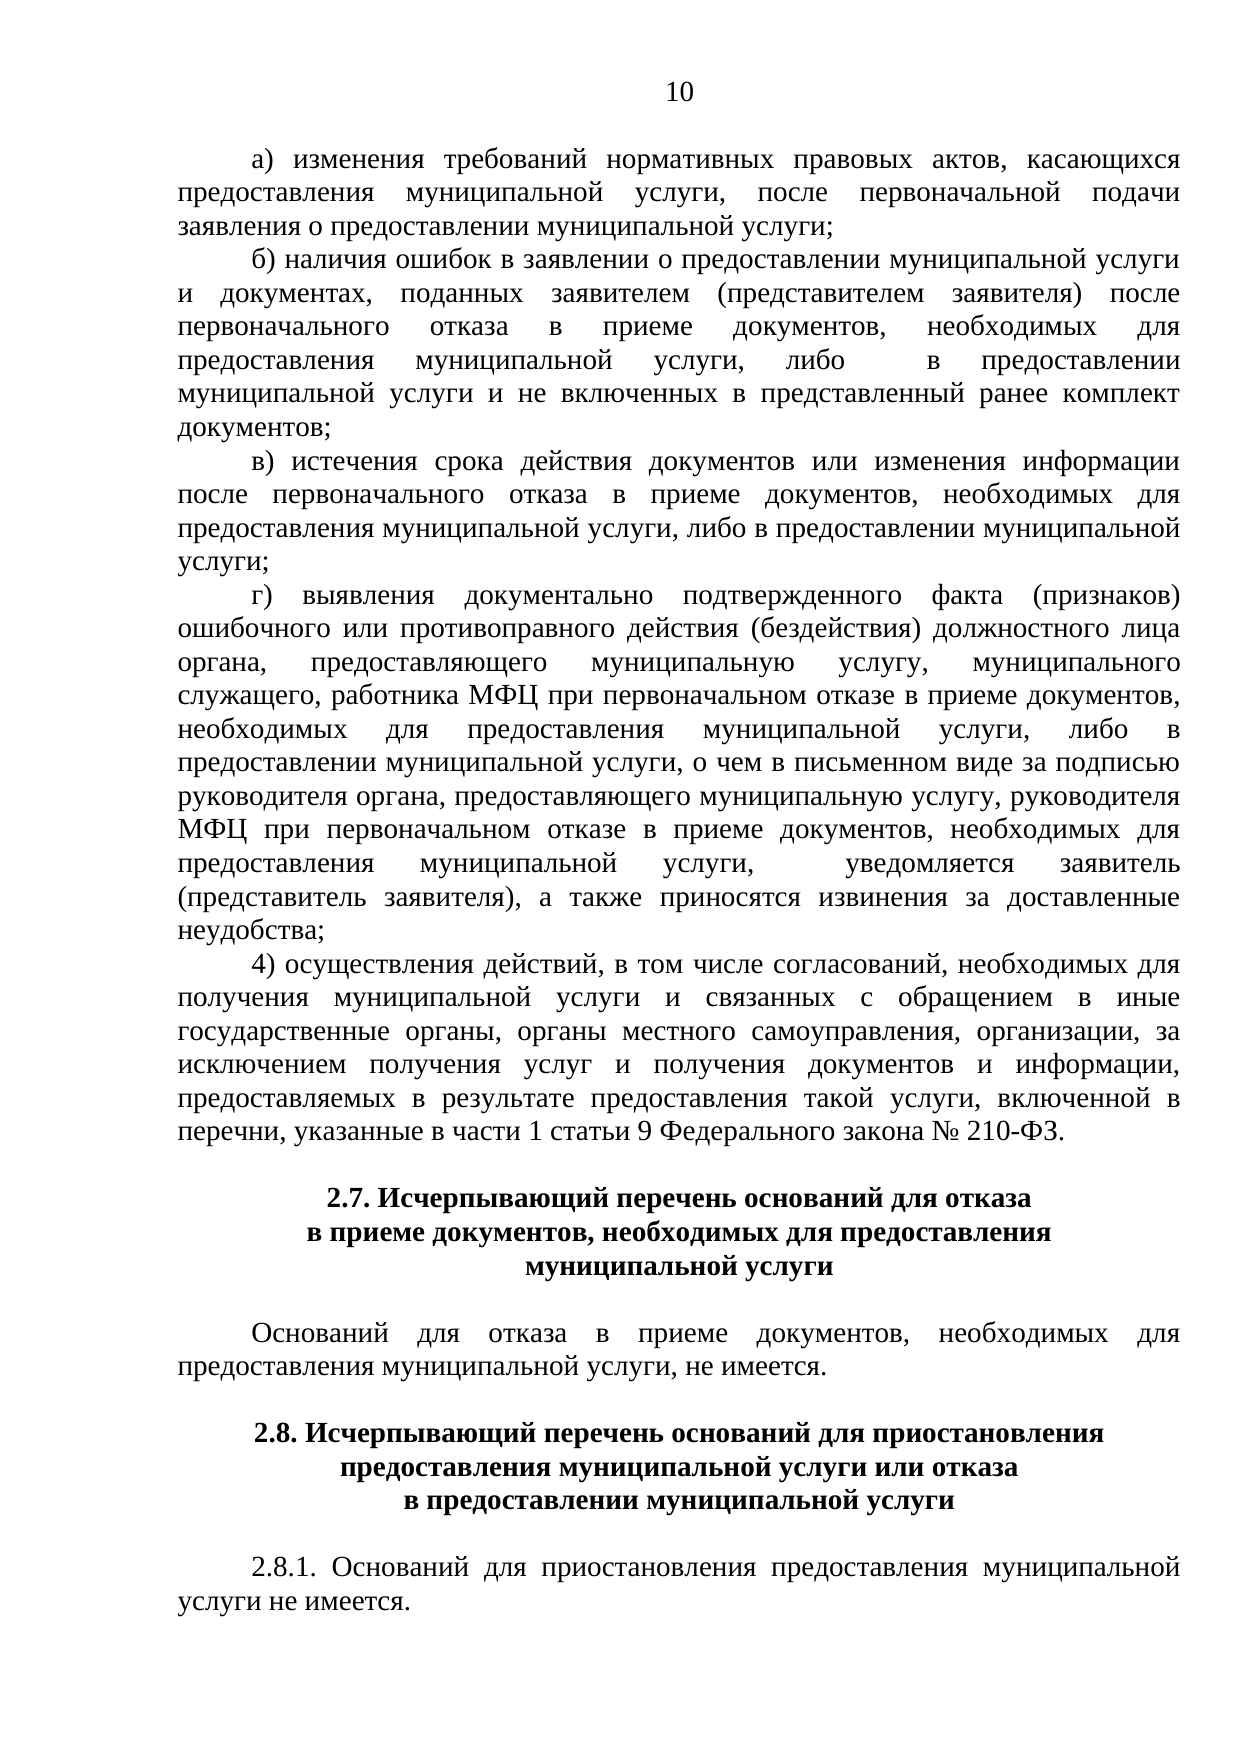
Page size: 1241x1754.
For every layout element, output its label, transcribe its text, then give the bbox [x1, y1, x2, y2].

title муниципальной услуги [177, 1248, 1181, 1281]
title 2.8. Исчерпывающий перечень оснований для приостановления [177, 1415, 1181, 1449]
text 2.8.1. Оснований для приостановления предоставления муниципальной услуги не имеется. [177, 1549, 1181, 1617]
title в приеме документов, необходимых для предоставления [177, 1214, 1181, 1248]
text б) наличия ошибок в заявлении о предоставлении муниципальной услуги и документах, поданных заявителем (представителем заявителя) после первоначального отказа в приеме документов, необходимых для предоставления муниципальной услуги, либо в предоставлении муниципальной услуги и не включенных в представленный ранее комплект документов; [177, 241, 1181, 443]
text г) выявления документально подтвержденного факта (признаков) ошибочного или противоправного действия (бездействия) должностного лица органа, предоставляющего муниципальную услугу, муниципального служащего, работника МФЦ при первоначальном отказе в приеме документов, необходимых для предоставления муниципальной услуги, либо в предоставлении муниципальной услуги, о чем в письменном виде за подписью руководителя органа, предоставляющего муниципальную услугу, руководителя МФЦ при первоначальном отказе в приеме документов, необходимых для предоставления муниципальной услуги, уведомляется заявитель (представитель заявителя), а также приносятся извинения за доставленные неудобства; [177, 577, 1181, 946]
text Оснований для отказа в приеме документов, необходимых для предоставления муниципальной услуги, не имеется. [177, 1315, 1181, 1382]
text а) изменения требований нормативных правовых актов, касающихся предоставления муниципальной услуги, после первоначальной подачи заявления о предоставлении муниципальной услуги; [177, 141, 1181, 241]
title 2.7. Исчерпывающий перечень оснований для отказа [177, 1181, 1181, 1214]
title в предоставлении муниципальной услуги [177, 1482, 1181, 1516]
text в) истечения срока действия документов или изменения информации после первоначального отказа в приеме документов, необходимых для предоставления муниципальной услуги, либо в предоставлении муниципальной услуги; [177, 443, 1181, 577]
title предоставления муниципальной услуги или отказа [177, 1449, 1181, 1482]
text 4) осуществления действий, в том числе согласований, необходимых для получения муниципальной услуги и связанных с обращением в иные государственные органы, органы местного самоуправления, организации, за исключением получения услуг и получения документов и информации, предоставляемых в результате предоставления такой услуги, включенной в перечни, указанные в части 1 статьи 9 Федерального закона № 210-ФЗ. [177, 946, 1181, 1147]
